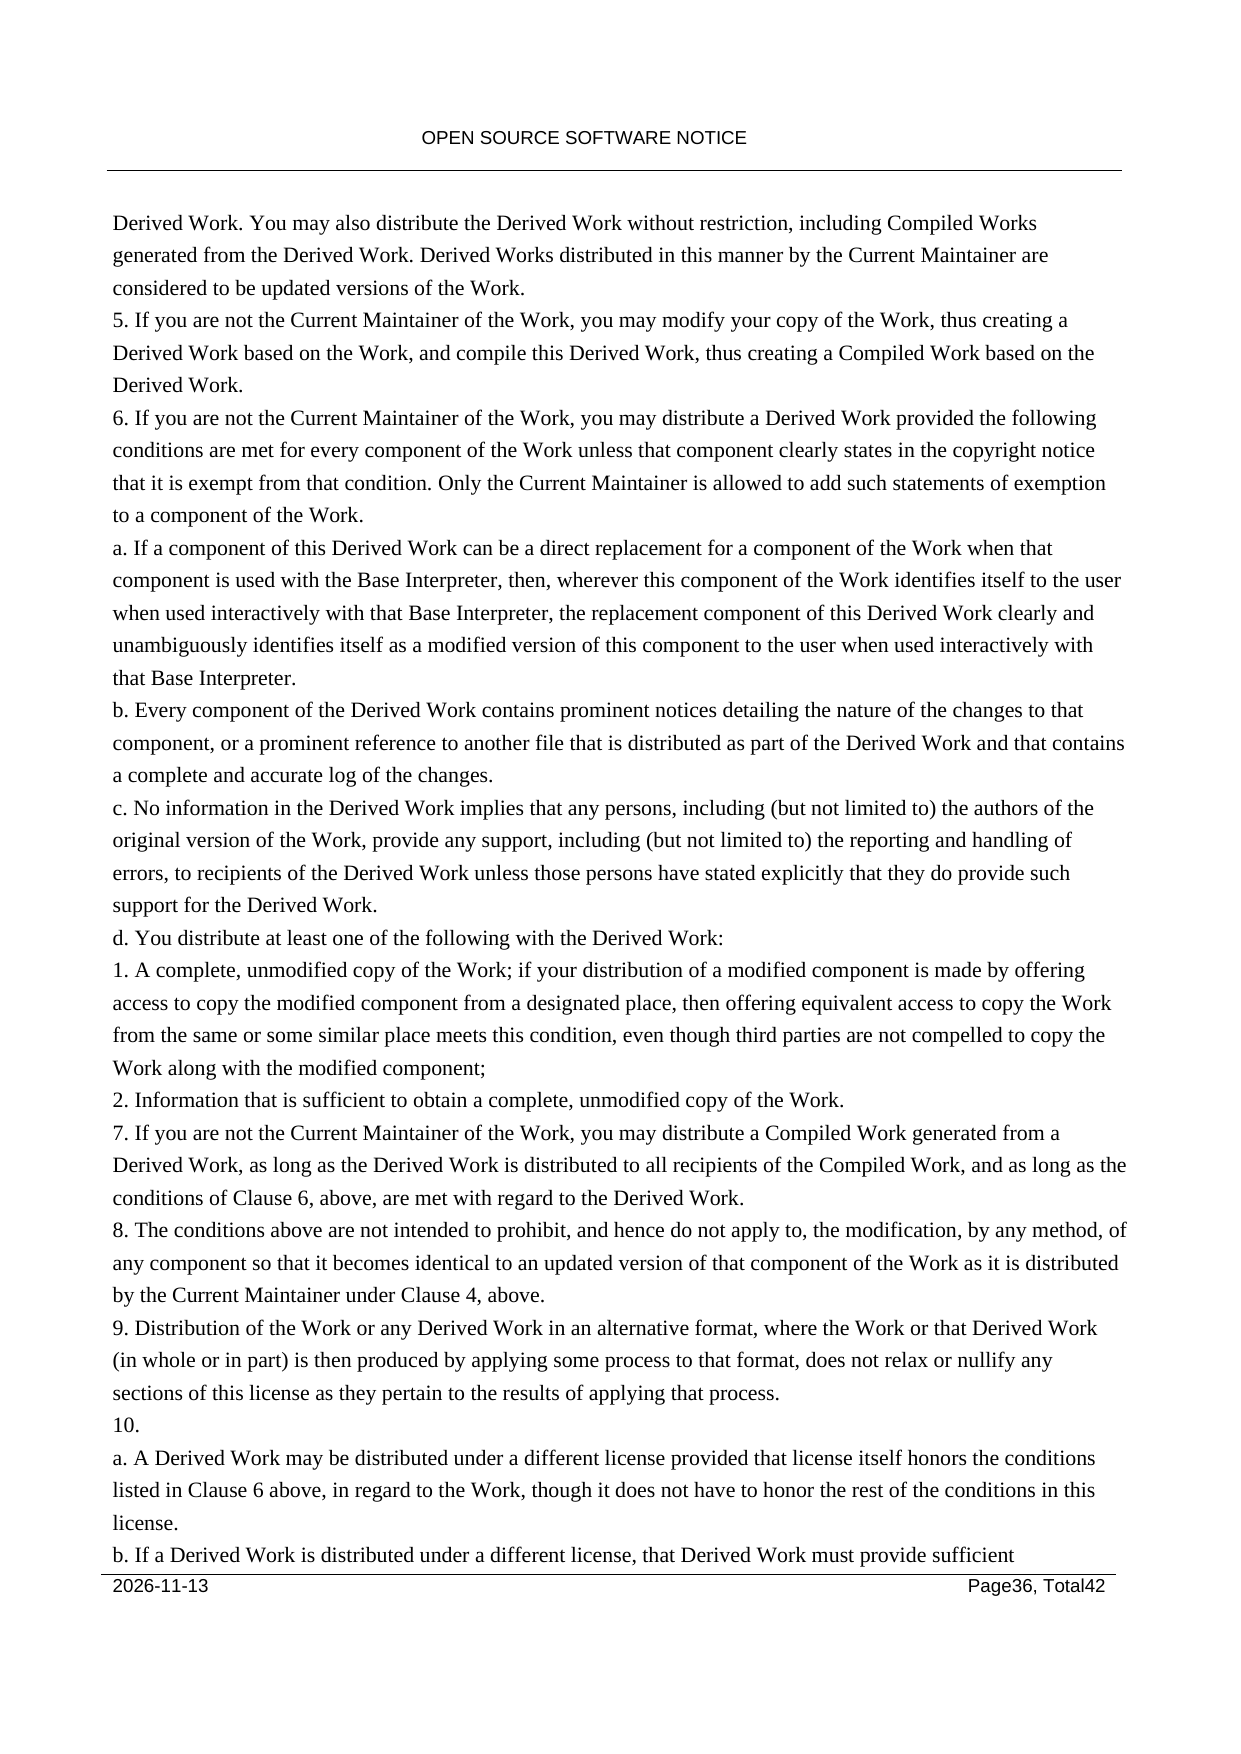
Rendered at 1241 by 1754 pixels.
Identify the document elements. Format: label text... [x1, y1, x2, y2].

text 1. A complete, unmodified copy of the Work; if your distribution of a modified component is made by offering access to copy the modified component from a designated place, then offering equivalent access to copy the Work from the same or some similar place meets this condition, even though third parties are not compelled to copy the Work along with the modified component; [112, 954, 1128, 1084]
text 9. Distribution of the Work or any Derived Work in an alternative format, where the Work or that Derived Work (in whole or in part) is then produced by applying some process to that format, does not relax or nullify any sections of this license as they pertain to the results of applying that process. [112, 1311, 1128, 1409]
text c. No information in the Derived Work implies that any persons, including (but not limited to) the authors of the original version of the Work, provide any support, including (but not limited to) the reporting and handling of errors, to recipients of the Derived Work unless those persons have stated explicitly that they do provide such support for the Derived Work. [112, 791, 1128, 921]
text 5. If you are not the Current Maintainer of the Work, you may modify your copy of the Work, thus creating a Derived Work based on the Work, and compile this Derived Work, thus creating a Compiled Work based on the Derived Work. [112, 304, 1128, 401]
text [112, 1539, 1128, 1571]
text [112, 206, 1128, 304]
text 6. If you are not the Current Maintainer of the Work, you may distribute a Derived Work provided the following conditions are met for every component of the Work unless that component clearly states in the copyright notice that it is exempt from that condition. Only the Current Maintainer is allowed to add such statements of exemption to a component of the Work. [112, 401, 1128, 531]
text a. If a component of this Derived Work can be a direct replacement for a component of the Work when that component is used with the Base Interpreter, then, wherever this component of the Work identifies itself to the user when used interactively with that Base Interpreter, the replacement component of this Derived Work clearly and unambiguously identifies itself as a modified version of this component to the user when used interactively with that Base Interpreter. [112, 531, 1128, 694]
text b. Every component of the Derived Work contains prominent notices detailing the nature of the changes to that component, or a prominent reference to another file that is distributed as part of the Derived Work and that contains a complete and accurate log of the changes. [112, 694, 1128, 791]
text 10. [112, 1409, 1128, 1441]
text a. A Derived Work may be distributed under a different license provided that license itself honors the conditions listed in Clause 6 above, in regard to the Work, though it does not have to honor the rest of the conditions in this license. [112, 1441, 1128, 1539]
text 8. The conditions above are not intended to prohibit, and hence do not apply to, the modification, by any method, of any component so that it becomes identical to an updated version of that component of the Work as it is distributed by the Current Maintainer under Clause 4, above. [112, 1214, 1128, 1311]
text 7. If you are not the Current Maintainer of the Work, you may distribute a Compiled Work generated from a Derived Work, as long as the Derived Work is distributed to all recipients of the Compiled Work, and as long as the conditions of Clause 6, above, are met with regard to the Derived Work. [112, 1116, 1128, 1214]
text 2. Information that is sufficient to obtain a complete, unmodified copy of the Work. [112, 1084, 1128, 1116]
text d. You distribute at least one of the following with the Derived Work: [112, 921, 1128, 954]
